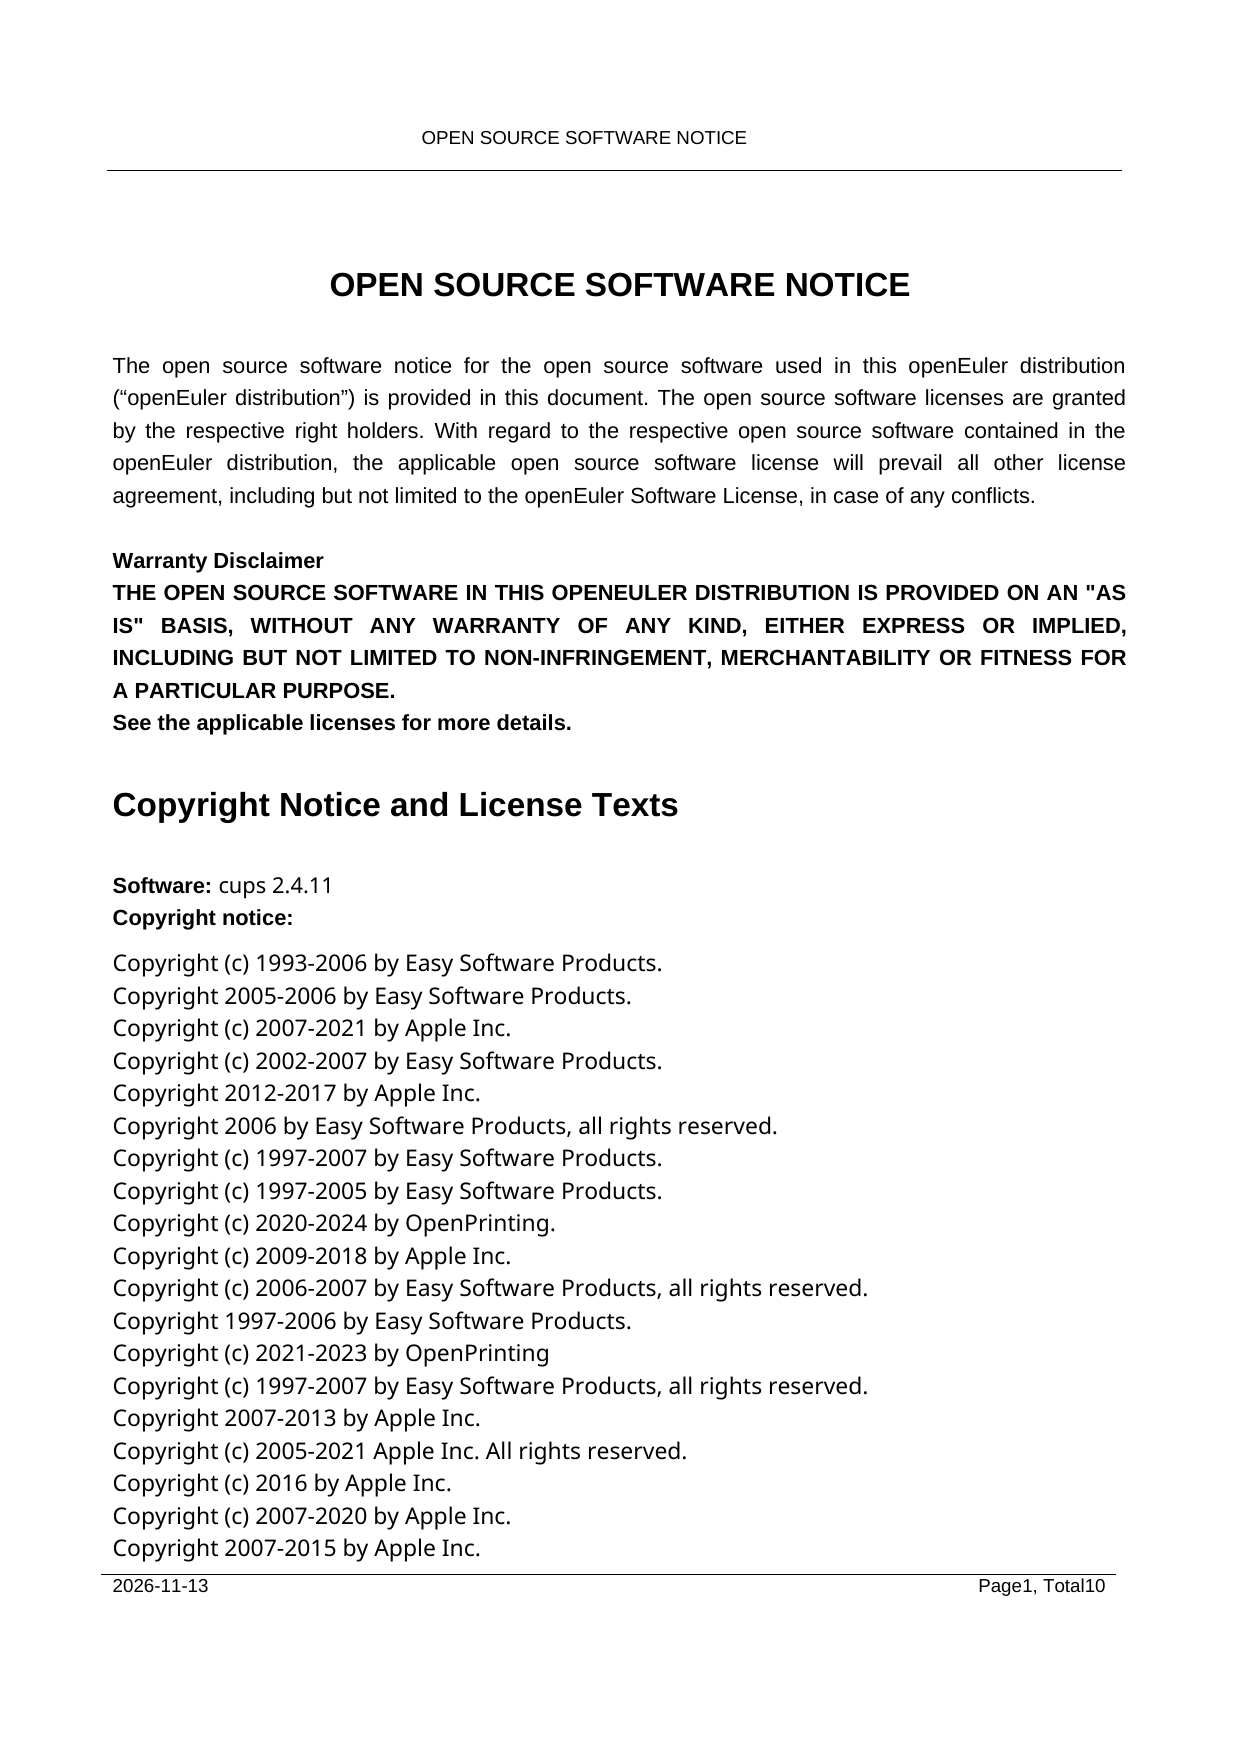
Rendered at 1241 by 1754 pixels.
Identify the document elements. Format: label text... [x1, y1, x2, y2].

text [112, 947, 1128, 1564]
text Copyright Notice and License Texts [112, 771, 1128, 836]
text Warranty Disclaimer [112, 544, 1128, 576]
text Copyright notice: [112, 901, 1128, 934]
text OPEN SOURCE SOFTWARE NOTICE [112, 251, 1128, 316]
title Software: cups 2.4.11 [112, 869, 1128, 901]
text The open source software notice for the open source software used in this openEuler distribution (“openEuler distribution”) is provided in this document. The open source software licenses are granted by the respective right holders. With regard to the respective open source software contained in the openEuler distribution, the applicable open source software license will prevail all other license agreement, including but not limited to the openEuler Software License, in case of any conflicts. [112, 349, 1128, 511]
text THE OPEN SOURCE SOFTWARE IN THIS OPENEULER DISTRIBUTION IS PROVIDED ON AN "AS IS" BASIS, WITHOUT ANY WARRANTY OF ANY KIND, EITHER EXPRESS OR IMPLIED, INCLUDING BUT NOT LIMITED TO NON-INFRINGEMENT, MERCHANTABILITY OR FITNESS FOR A PARTICULAR PURPOSE. See the applicable licenses for more details. [112, 576, 1128, 739]
